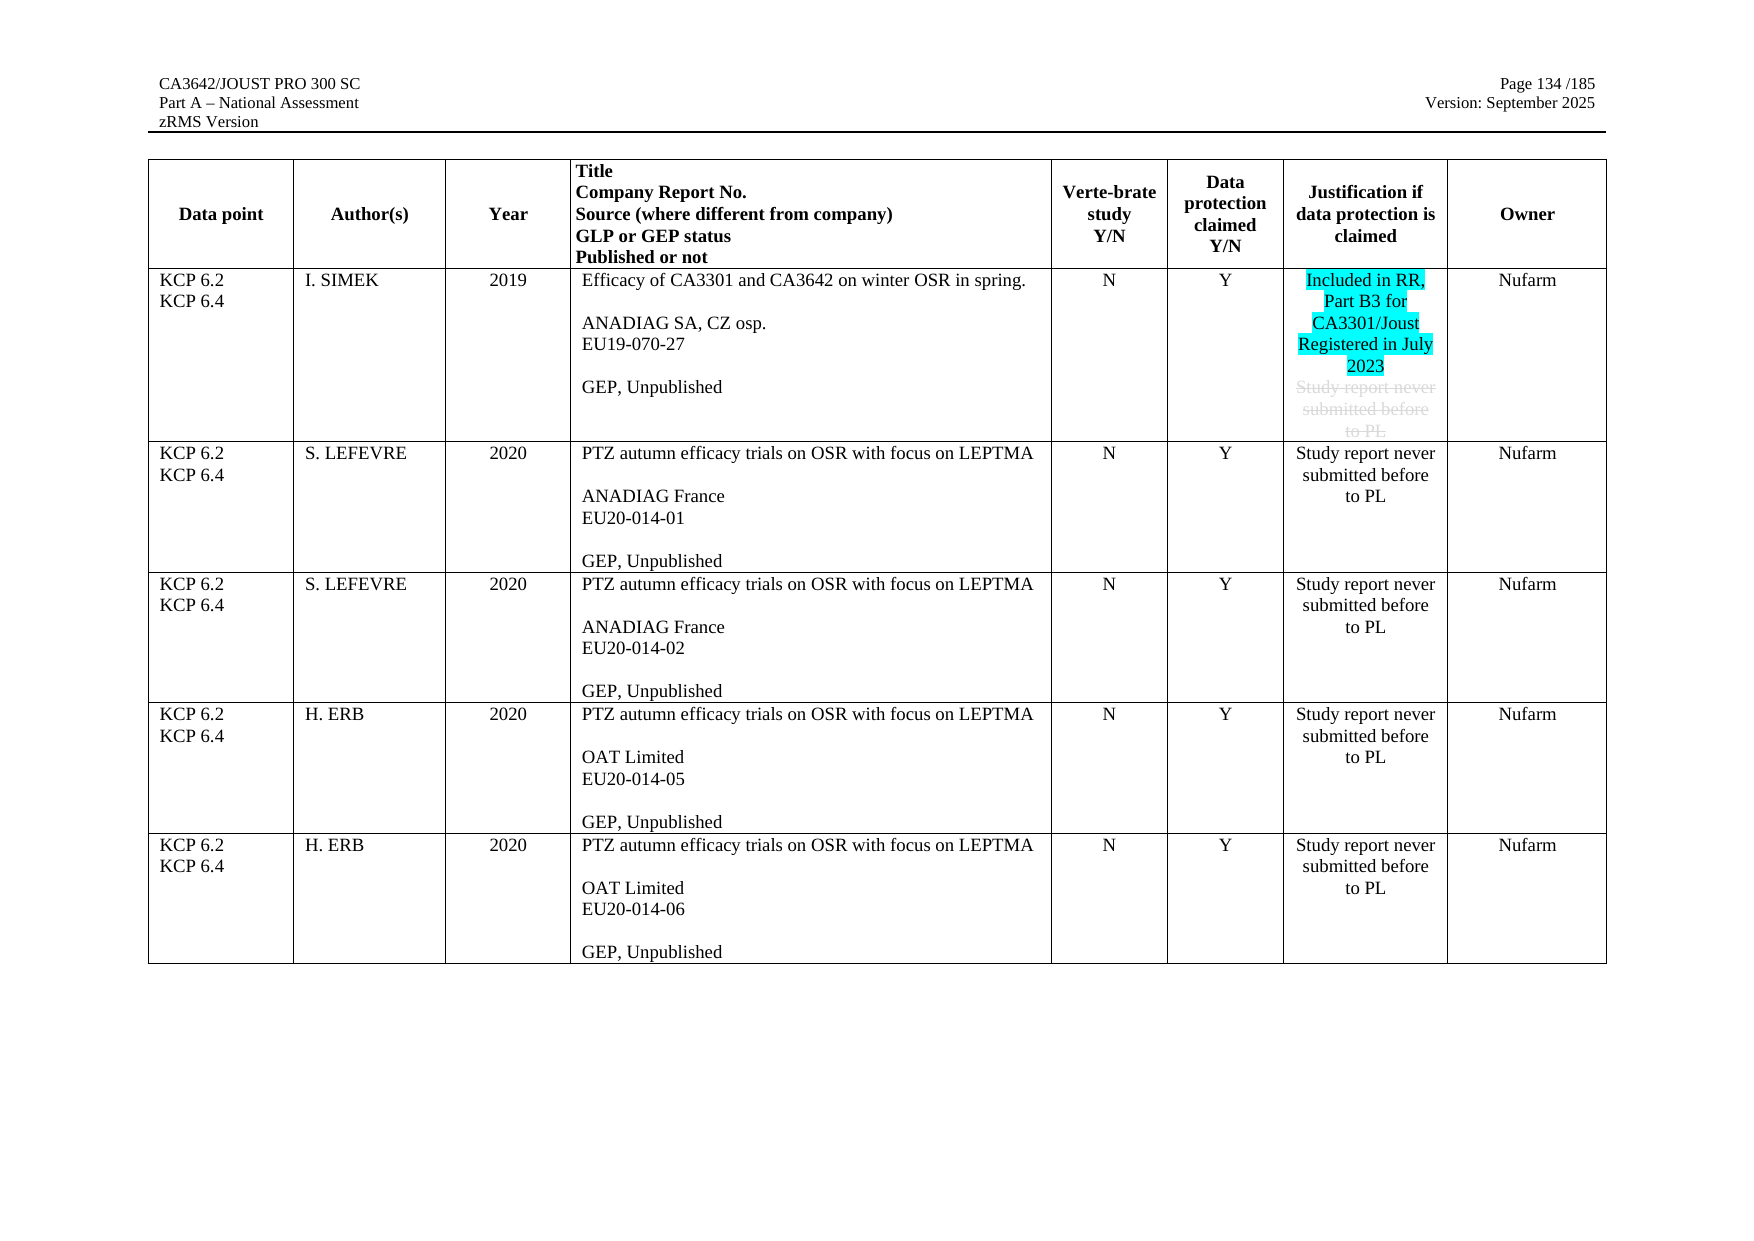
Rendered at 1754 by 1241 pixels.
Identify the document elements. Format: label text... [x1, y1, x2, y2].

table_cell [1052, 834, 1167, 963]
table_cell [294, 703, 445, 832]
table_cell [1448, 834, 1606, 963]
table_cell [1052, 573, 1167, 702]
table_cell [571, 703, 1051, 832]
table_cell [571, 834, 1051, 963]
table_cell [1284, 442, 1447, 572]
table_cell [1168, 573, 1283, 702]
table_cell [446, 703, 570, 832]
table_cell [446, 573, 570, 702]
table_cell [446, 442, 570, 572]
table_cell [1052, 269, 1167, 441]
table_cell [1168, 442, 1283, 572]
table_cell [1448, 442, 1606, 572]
table_header Owner [1448, 160, 1606, 268]
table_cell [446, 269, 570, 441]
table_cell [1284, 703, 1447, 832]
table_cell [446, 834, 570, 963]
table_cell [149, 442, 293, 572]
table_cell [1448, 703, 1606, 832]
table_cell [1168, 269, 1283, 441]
table_header Data point [149, 160, 293, 268]
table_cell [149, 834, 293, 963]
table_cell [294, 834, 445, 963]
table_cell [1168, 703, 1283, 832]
table_header Author(s) [294, 160, 445, 268]
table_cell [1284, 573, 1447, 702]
table_header Justification if data protection is claimed [1284, 160, 1447, 268]
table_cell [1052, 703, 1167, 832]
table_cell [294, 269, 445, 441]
table_header Verte-brate study Y/N [1052, 160, 1167, 268]
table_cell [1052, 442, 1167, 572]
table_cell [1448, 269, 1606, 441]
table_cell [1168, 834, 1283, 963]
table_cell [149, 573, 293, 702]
table_header Year [446, 160, 570, 268]
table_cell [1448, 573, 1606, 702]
table_header Title Company Report No. Source (where different from company) GLP or GEP status Published or not [571, 160, 1051, 268]
table_header Data protection claimed Y/N [1168, 160, 1283, 268]
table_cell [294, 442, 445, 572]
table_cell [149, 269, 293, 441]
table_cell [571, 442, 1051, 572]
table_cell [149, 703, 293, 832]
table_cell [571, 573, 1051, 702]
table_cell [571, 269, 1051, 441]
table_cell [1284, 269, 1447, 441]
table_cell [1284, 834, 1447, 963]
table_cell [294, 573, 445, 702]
